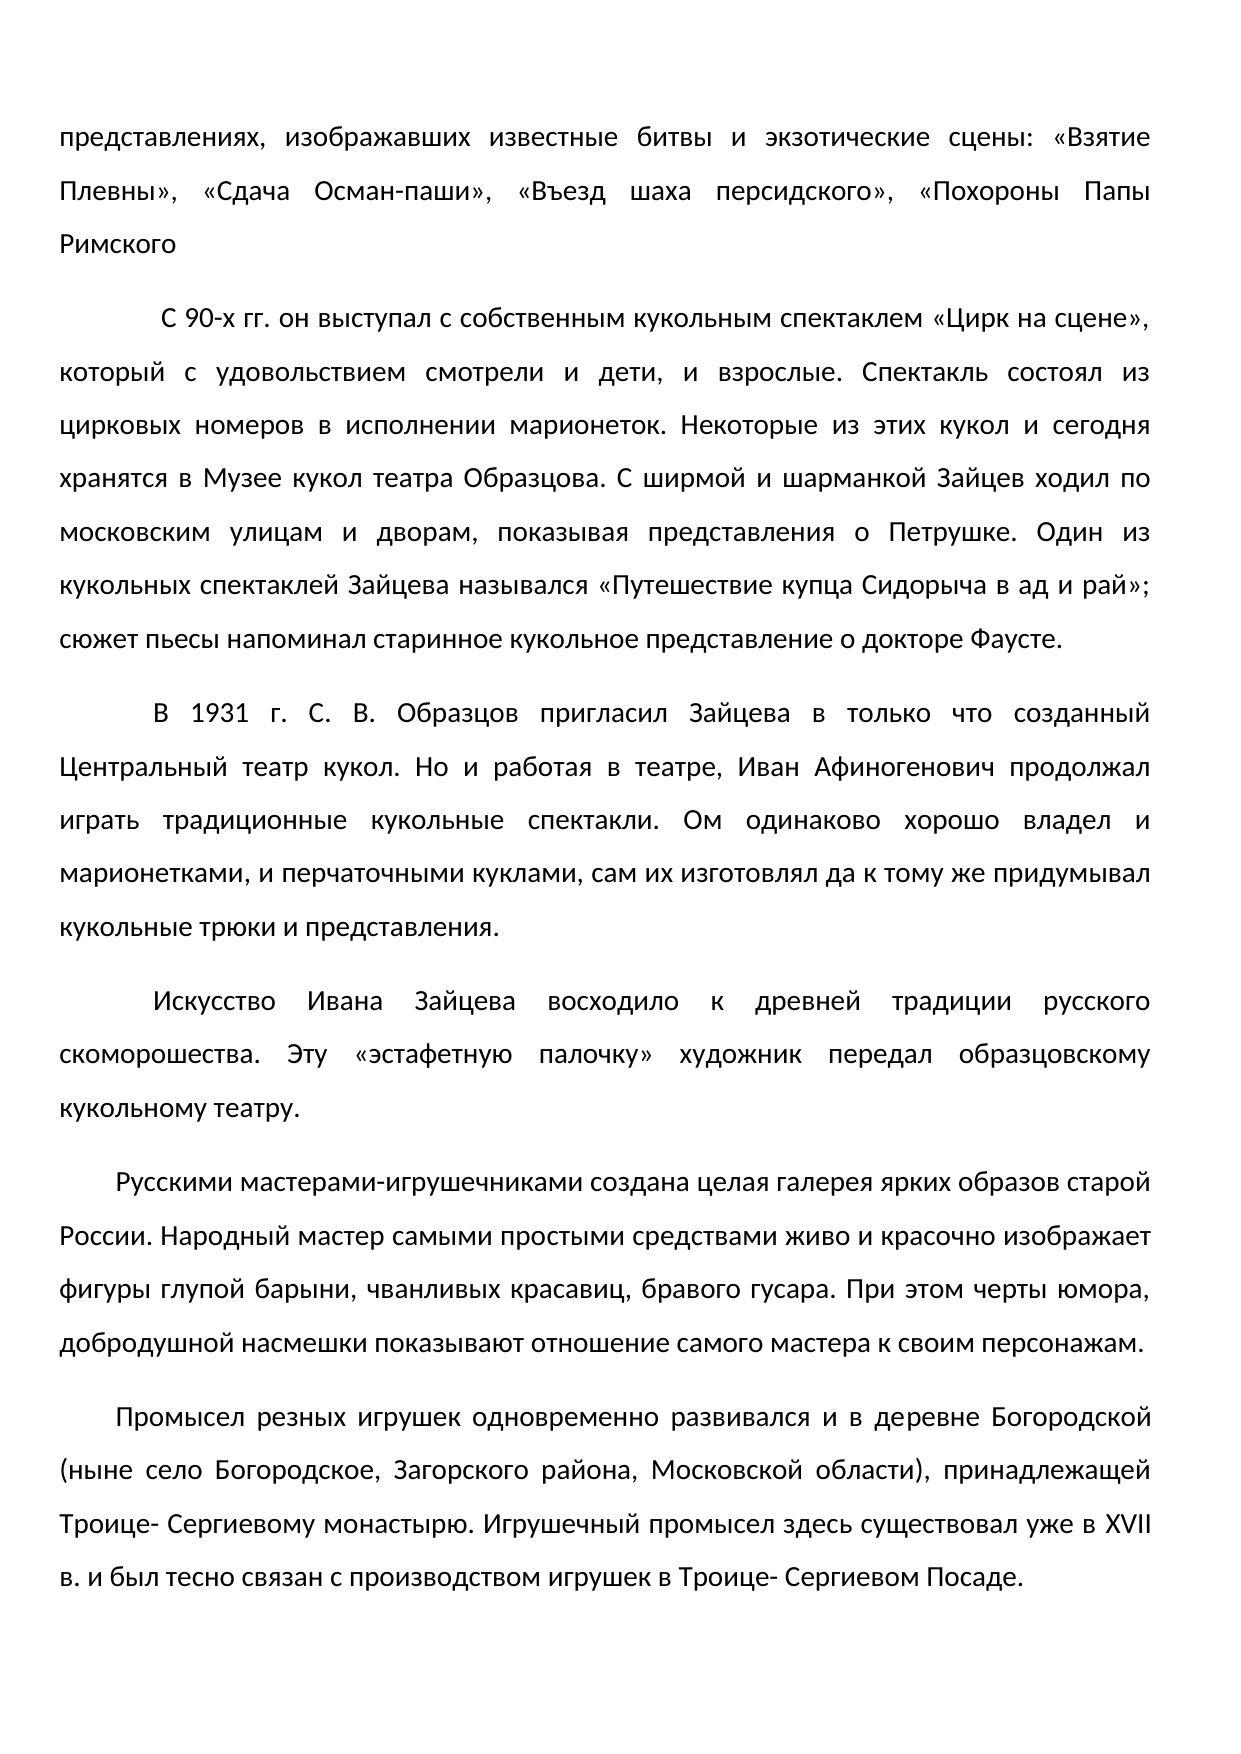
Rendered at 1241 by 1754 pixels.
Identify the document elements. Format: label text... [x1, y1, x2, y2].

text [59, 118, 1152, 261]
text В . С. В. Образцов пригласил Зайцева в только что созданный Центральный театр кукол. Но и работая в театре, Иван Афиногенович продолжал играть традиционные кукольные спектакли. Ом одинаково хорошо владел и марионетками, и перчаточными куклами, сам их изготовлял да к тому же придумывал кукольные трюки и представления. [59, 694, 1152, 943]
text Промысел резных игрушек одновременно развивался и в деревне Богородской (ныне село Богородское, Загорского района, Московской области), принадлежащей Троице- Сергиевому монастырю. Игрушечный промысел здесь существовал уже в XVII в. и был тесно связан с производством игрушек в Троице- Сергиевом Посаде. [59, 1398, 1152, 1594]
text С 90-х гг. он выступал с собственным кукольным спектаклем «Цирк на сцене», который с удовольствием смотрели и дети, и взрослые. Спектакль состоял из цирковых номеров в исполнении марионеток. Некоторые из этих кукол и сегодня хранятся в Музее кукол театра Образцова. С ширмой и шарманкой Зайцев ходил по московским улицам и дворам, показывая представления о Петрушке. Один из кукольных спектаклей Зайцева назывался «Путешествие купца Сидорыча в ад и рай»; сюжет пьесы напоминал старинное кукольное представление о докторе Фаусте. [59, 299, 1152, 656]
text Русскими мастерами-игрушечниками создана целая галерея ярких образов старой России. Народный мастер самыми простыми средствами живо и красочно изображает фигуры глупой барыни, чванливых красавиц, бравого гусара. При этом черты юмора, добродушной насмешки показывают отношение самого мастера к своим персонажам. [59, 1163, 1152, 1359]
text Искусство Ивана Зайцева восходило к древней традиции русского скоморошества. Эту «эстафетную палочку» художник передал образцовскому кукольному театру. [59, 982, 1152, 1125]
